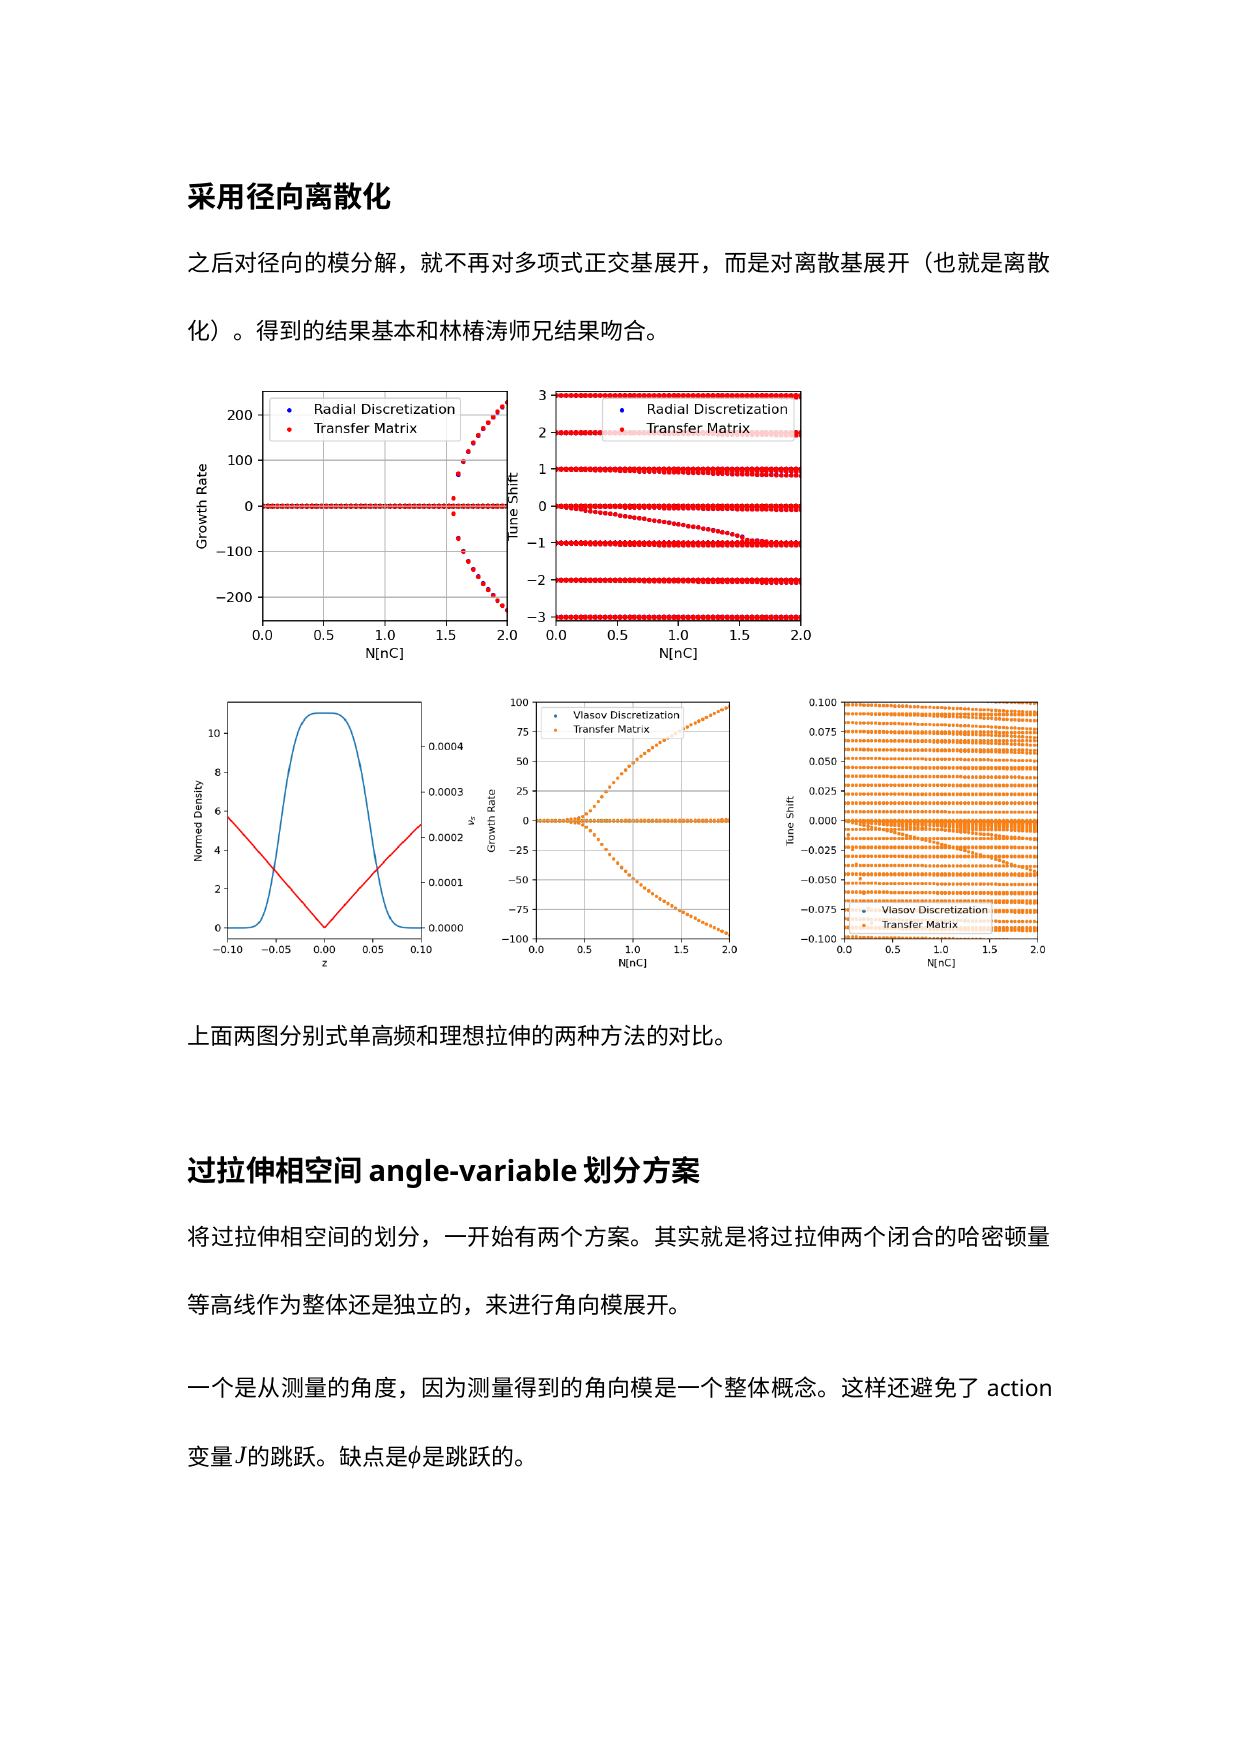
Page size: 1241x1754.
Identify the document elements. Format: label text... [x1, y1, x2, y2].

text 一个是从测量的角度，因为测量得到的角向模是一个整体概念。这样还避免了action变量的跳跃。缺点是是跳跃的。 [187, 1354, 1053, 1488]
text 之后对径向的模分解，就不再对多项式正交基展开，而是对离散基展开（也就是离散化）。得到的结果基本和林椿涛师兄结果吻合。 [187, 229, 1053, 362]
subtitle 过拉伸相空间angle-variable划分方案 [187, 1136, 1053, 1201]
subtitle 采用径向离散化 [187, 162, 1053, 227]
picture [187, 691, 1053, 975]
text 将过拉伸相空间的划分，一开始有两个方案。其实就是将过拉伸两个闭合的哈密顿量等高线作为整体还是独立的，来进行角向模展开。 [187, 1203, 1053, 1336]
picture [187, 380, 821, 670]
text 上面两图分别式单高频和理想拉伸的两种方法的对比。 [187, 1002, 1053, 1067]
